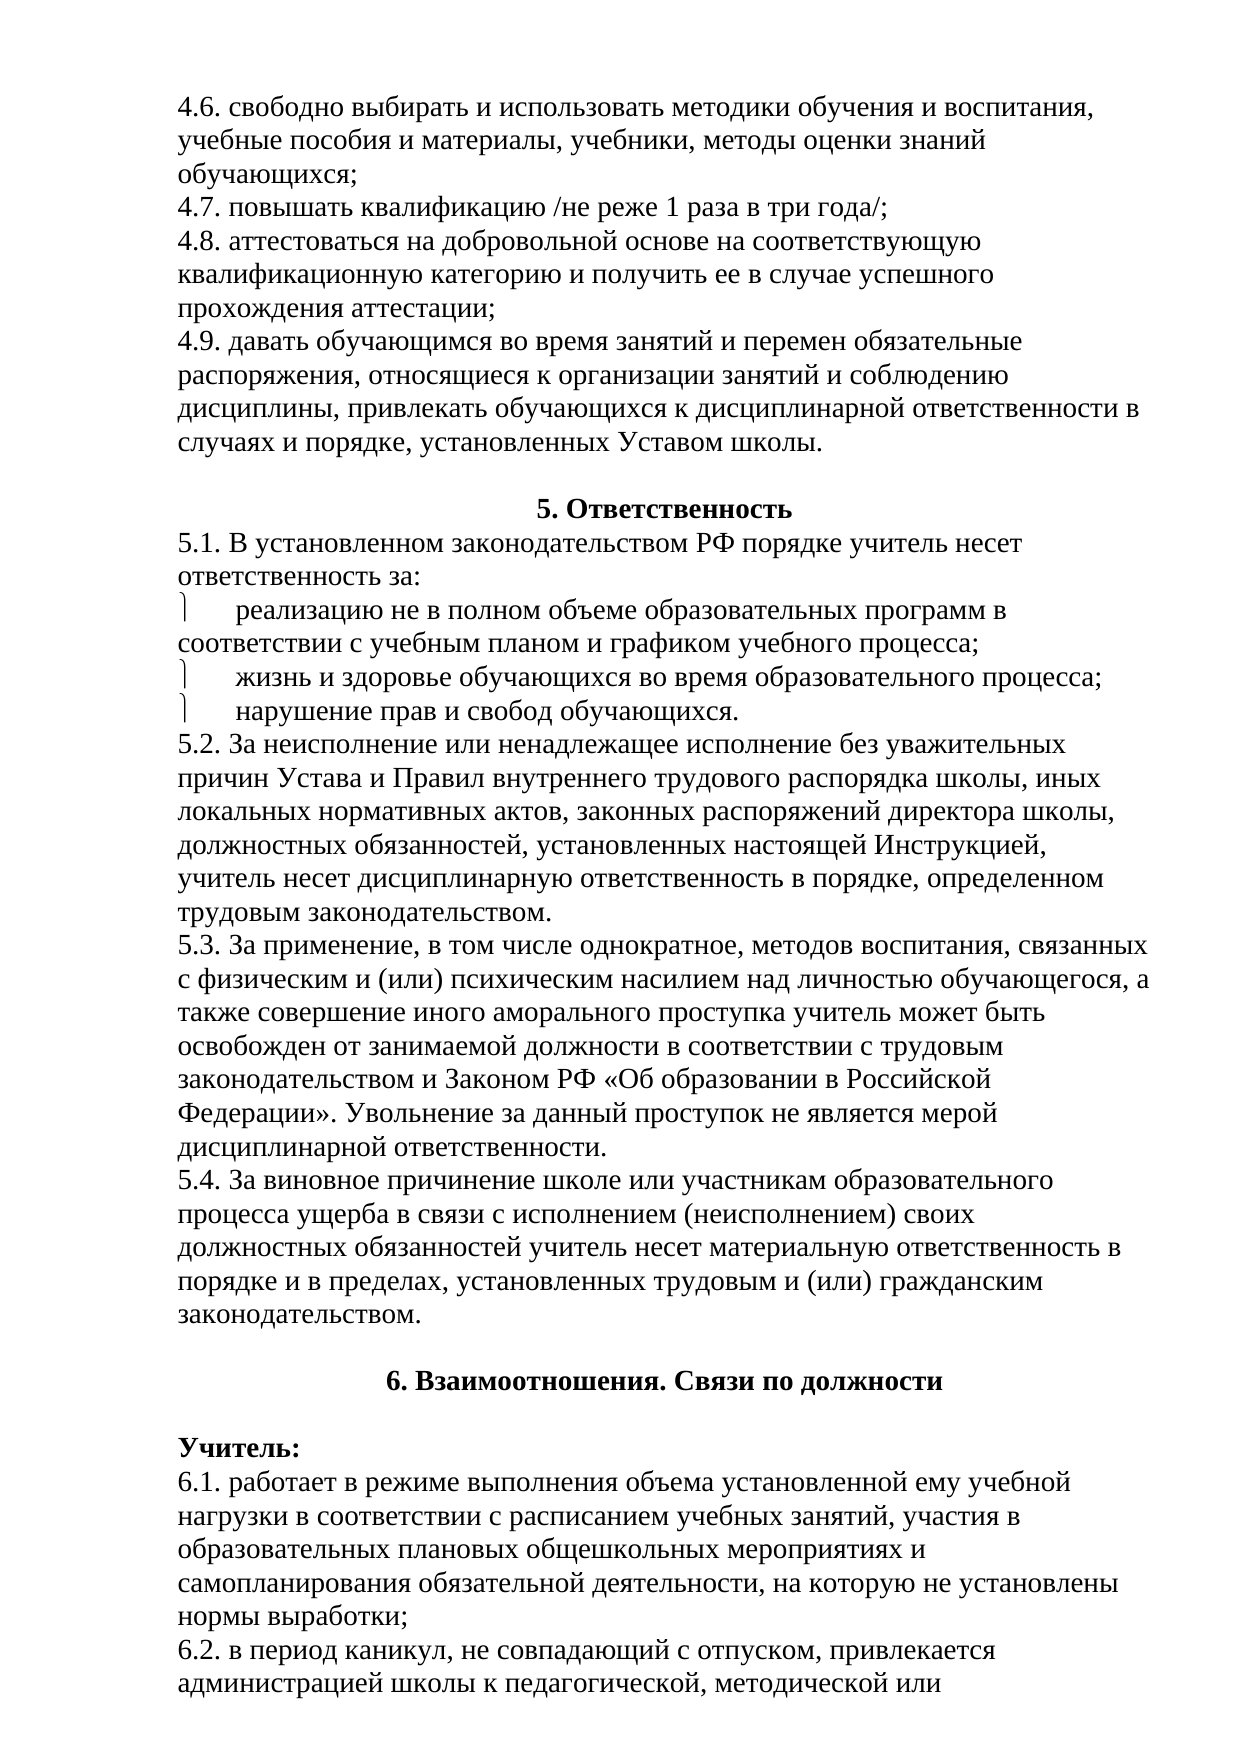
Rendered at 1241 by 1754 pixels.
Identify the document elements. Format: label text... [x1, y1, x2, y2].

text 5. Ответственность [177, 491, 1152, 525]
text Учитель: [177, 1431, 1152, 1464]
text 5.1. В установленном законодательством РФ порядке учитель несет ответственность за: [177, 525, 1152, 592]
text 4.8. аттестоваться на добровольной основе на соответствующую квалификационную категорию и получить ее в случае успешного прохождения аттестации; [177, 223, 1152, 323]
text нарушение прав и свобод обучающихся. [177, 693, 1152, 726]
text реализацию не в полном объеме образовательных программ в соответствии с учебным планом и графиком учебного процесса; [177, 592, 1152, 659]
text 5.4. За виновное причинение школе или участникам образовательного процесса ущерба в связи с исполнением (неисполнением) своих должностных обязанностей учитель несет материальную ответственность в порядке и в пределах, установленных трудовым и (или) гражданским законодательством. [177, 1162, 1152, 1330]
text 4.9. давать обучающимся во время занятий и перемен обязательные распоряжения, относящиеся к организации занятий и соблюдению дисциплины, привлекать обучающихся к дисциплинарной ответственности в случаях и порядке, установленных Уставом школы. [177, 323, 1152, 458]
text 5.2. За неисполнение или ненадлежащее исполнение без уважительных причин Устава и Правил внутреннего трудового распорядка школы, иных локальных нормативных актов, законных распоряжений директора школы, должностных обязанностей, установленных настоящей Инструкцией, учитель несет дисциплинарную ответственность в порядке, определенном трудовым законодательством. [177, 726, 1152, 927]
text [177, 1632, 1152, 1699]
text 4.7. повышать квалификацию /не реже 1 раза в три года/; [177, 189, 1152, 223]
text 5.3. За применение, в том числе однократное, методов воспитания, связанных с физическим и (или) психическим насилием над личностью обучающегося, а также совершение иного аморального проступка учитель может быть освобожден от занимаемой должности в соответствии с трудовым законодательством и Законом РФ «Об образовании в Российской Федерации». Увольнение за данный проступок не является мерой дисциплинарной ответственности. [177, 927, 1152, 1162]
text 4.6. свободно выбирать и использовать методики обучения и воспитания, учебные пособия и материалы, учебники, методы оценки знаний обучающихся; [177, 89, 1152, 189]
text жизнь и здоровье обучающихся во время образовательного процесса; [177, 659, 1152, 693]
text 6.1. работает в режиме выполнения объема установленной ему учебной нагрузки в соответствии с расписанием учебных занятий, участия в образовательных плановых общешкольных мероприятиях и самопланирования обязательной деятельности, на которую не установлены нормы выработки; [177, 1464, 1152, 1632]
text 6. Взаимоотношения. Связи по должности [177, 1363, 1152, 1397]
